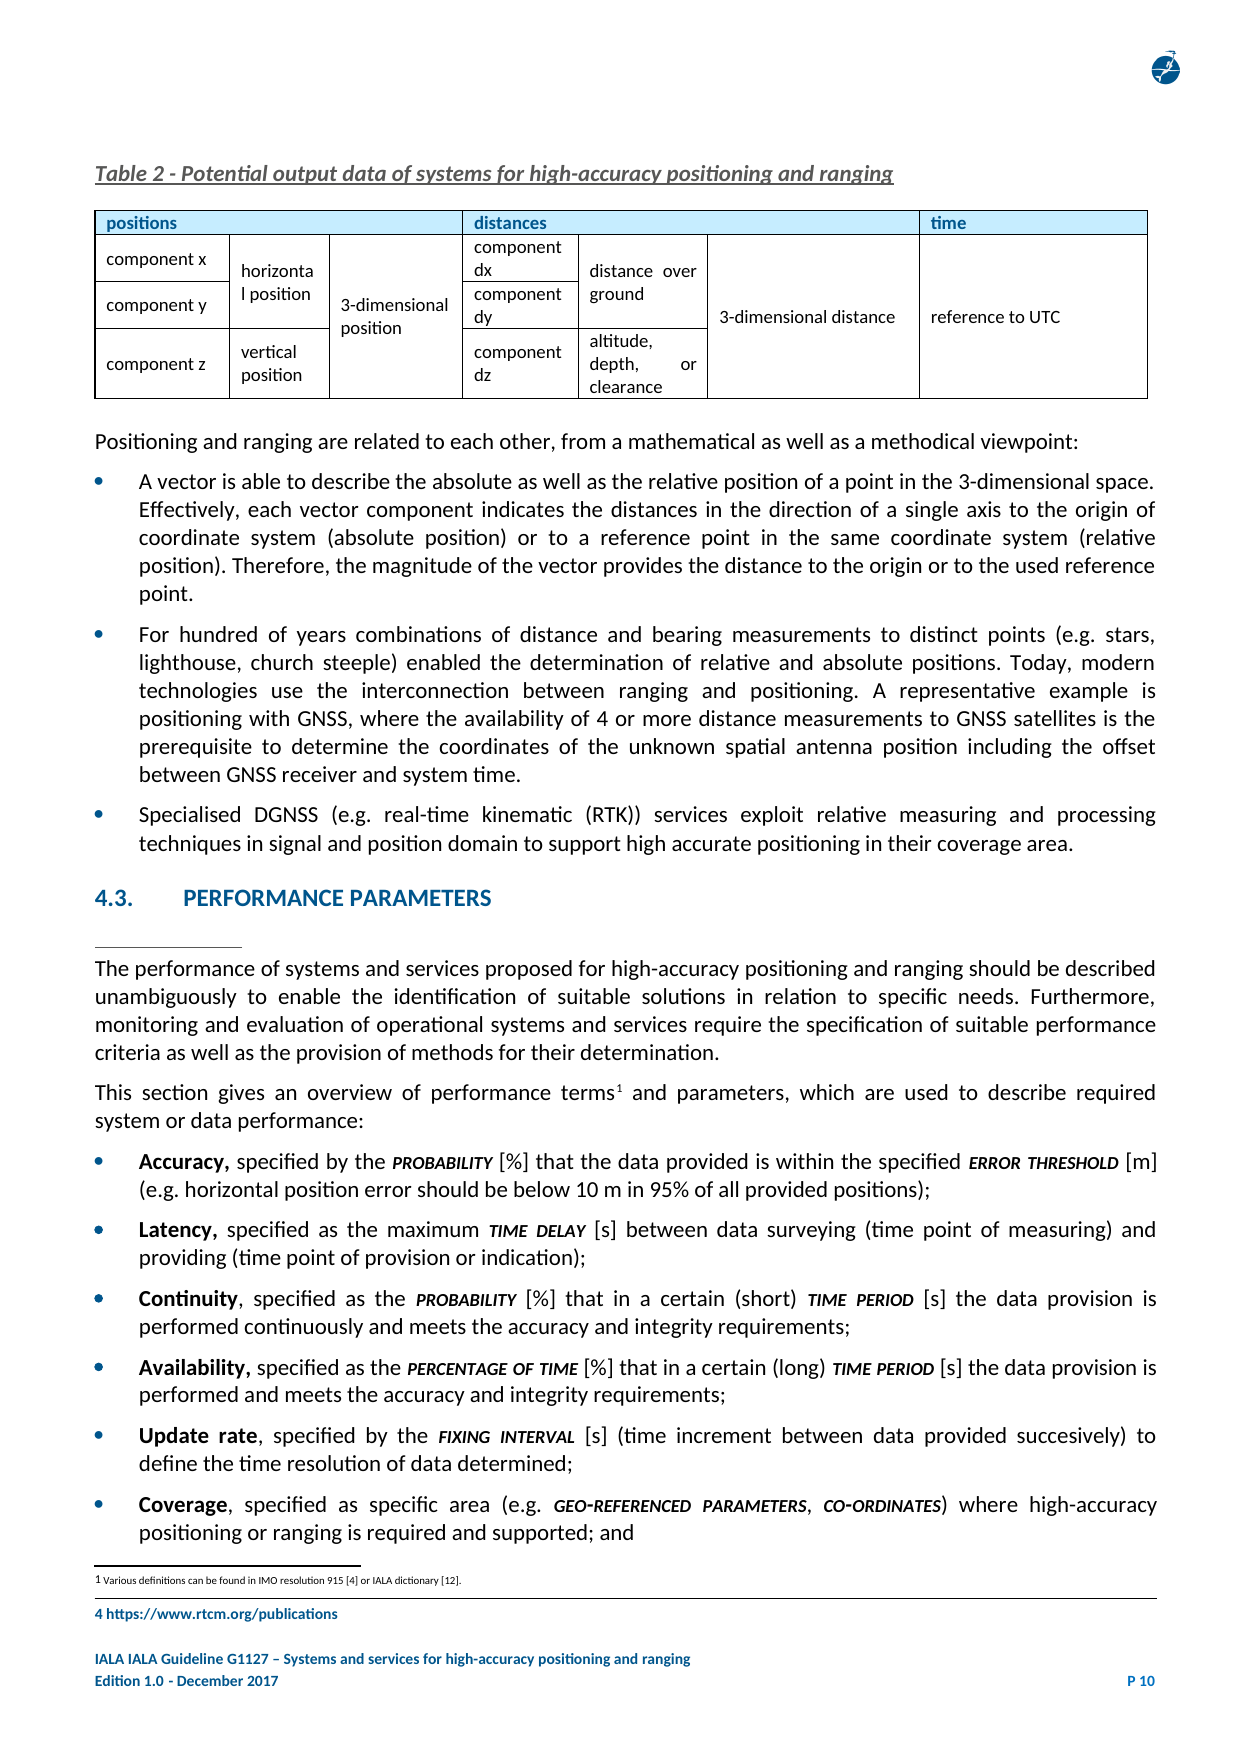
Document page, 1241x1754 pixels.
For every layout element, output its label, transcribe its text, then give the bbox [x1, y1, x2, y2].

list Availability, specified as the percentage of time [%] that in a certain (long) time period [s] the data provision is performed and meets the accuracy and integrity requirements; [94, 1353, 1157, 1409]
text This section gives an overview of performance terms and parameters, which are used to describe required system or data performance: [94, 1078, 1157, 1134]
table_cell horizontal position [230, 235, 329, 328]
text Positioning and ranging are related to each other, from a mathematical as well as a methodical viewpoint: [94, 427, 1157, 455]
table_cell altitude, depth, or clearance [579, 329, 707, 398]
table_header distances [463, 211, 919, 234]
list Latency, specified as the maximum time delay [s] between data surveying (time point of measuring) and providing (time point of provision or indication); [94, 1216, 1157, 1272]
table_cell component dx [463, 235, 578, 281]
table_header time [920, 211, 1147, 234]
text The performance of systems and services proposed for high-accuracy positioning and ranging should be described unambiguously to enable the identification of suitable solutions in relation to specific needs. Furthermore, monitoring and evaluation of operational systems and services require the specification of suitable performance criteria as well as the provision of methods for their determination. [94, 954, 1157, 1066]
table_cell component dz [463, 329, 578, 398]
list Accuracy, specified by the probability [%] that the data provided is within the specified error threshold [m] (e.g. horizontal position error should be below 10 m in 95% of all provided positions); [94, 1147, 1157, 1203]
list For hundred of years combinations of distance and bearing measurements to distinct points (e.g. stars, lighthouse, church steeple) enabled the determination of relative and absolute positions. Today, modern technologies use the interconnection between ranging and positioning. A representative example is positioning with GNSS, where the availability of 4 or more distance measurements to GNSS satellites is the prerequisite to determine the coordinates of the unknown spatial antenna position including the offset between GNSS receiver and system time. [94, 620, 1157, 788]
table_cell component x [96, 235, 229, 281]
list A vector is able to describe the absolute as well as the relative position of a point in the 3-dimensional space. Effectively, each vector component indicates the distances in the direction of a single axis to the origin of coordinate system (absolute position) or to a reference point in the same coordinate system (relative position). Therefore, the magnitude of the vector provides the distance to the origin or to the used reference point. [94, 467, 1157, 607]
table_cell 3-dimensional distance [708, 235, 919, 398]
table_cell component z [96, 329, 229, 398]
table_cell component dy [463, 282, 578, 328]
table_cell distance over ground [579, 235, 707, 328]
table_header positions [96, 211, 462, 234]
list Update rate, specified by the fixing interval [s] (time increment between data provided succesively) to define the time resolution of data determined; [94, 1421, 1157, 1477]
list Specialised DGNSS (e.g. real-time kinematic (RTK)) services exploit relative measuring and processing techniques in signal and position domain to support high accurate positioning in their coverage area. [94, 801, 1157, 857]
picture [1120, 0, 1239, 119]
table_cell 3-dimensional position [330, 235, 462, 398]
table_cell reference to UTC [920, 235, 1147, 398]
subtitle Performance Parameters [94, 882, 1084, 912]
list Continuity, specified as the probability [%] that in a certain (short) time period [s] the data provision is performed continuously and meets the accuracy and integrity requirements; [94, 1284, 1157, 1340]
table_cell component y [96, 282, 229, 328]
list Coverage, specified as specific area (e.g. geo-referenced parameters, co-ordinates) where high-accuracy positioning or ranging is required and supported; and [94, 1490, 1157, 1546]
table_cell vertical position [230, 329, 329, 398]
